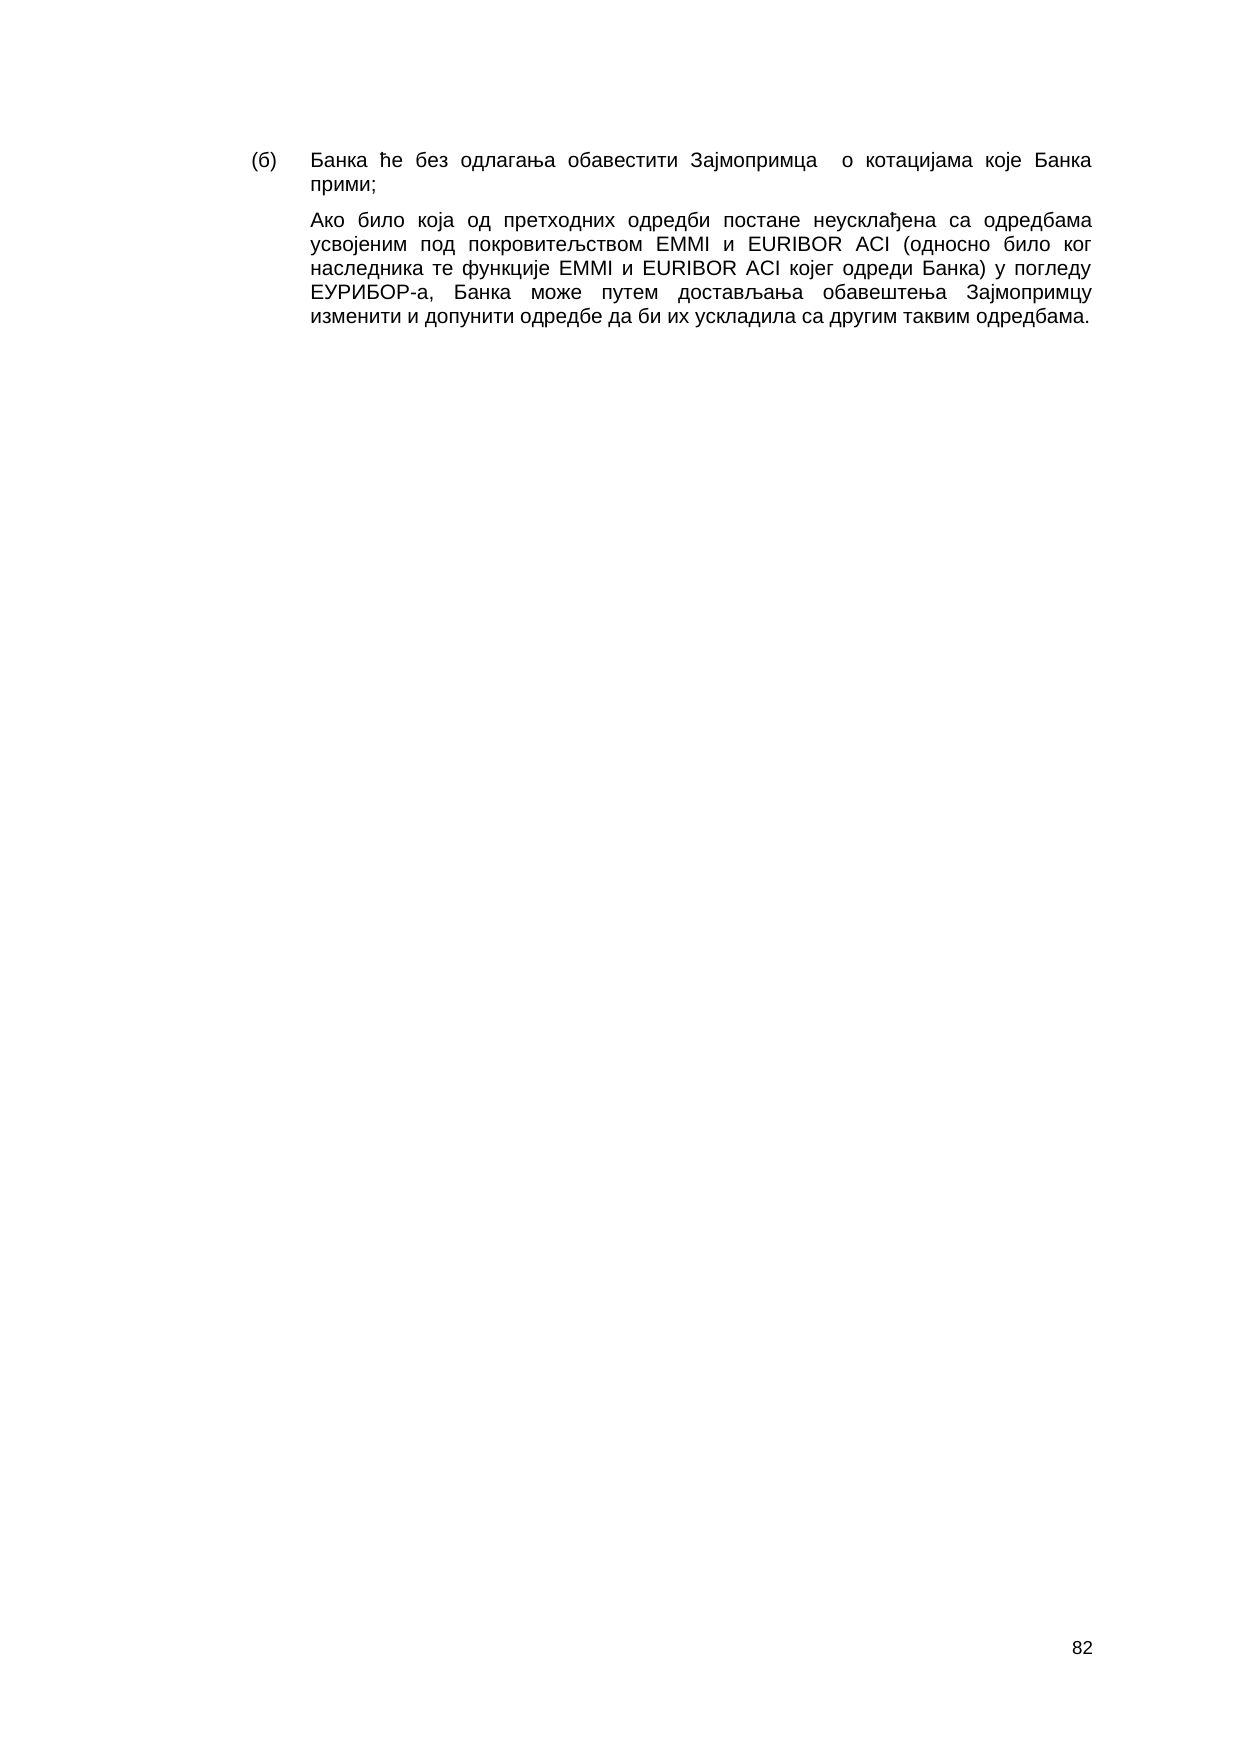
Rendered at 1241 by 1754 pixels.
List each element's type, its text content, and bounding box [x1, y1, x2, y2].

text Ако било која од претходних одредби постане неусклађена са одредбама усвојеним под покровитељством EMMI и EURIBOR ACI (односно било ког наследника те функције EMMI и EURIBOR ACI којег одреди Банка) у погледу ЕУРИБОР-а, Банка може путем достављања обавештења Зајмопримцу изменити и допунити одредбе да би их ускладила са другим таквим одредбама. [251, 208, 1093, 328]
text (б) Банка ће без одлагања обавестити Зајмопримца о котацијама које Банка прими; [251, 148, 1093, 196]
